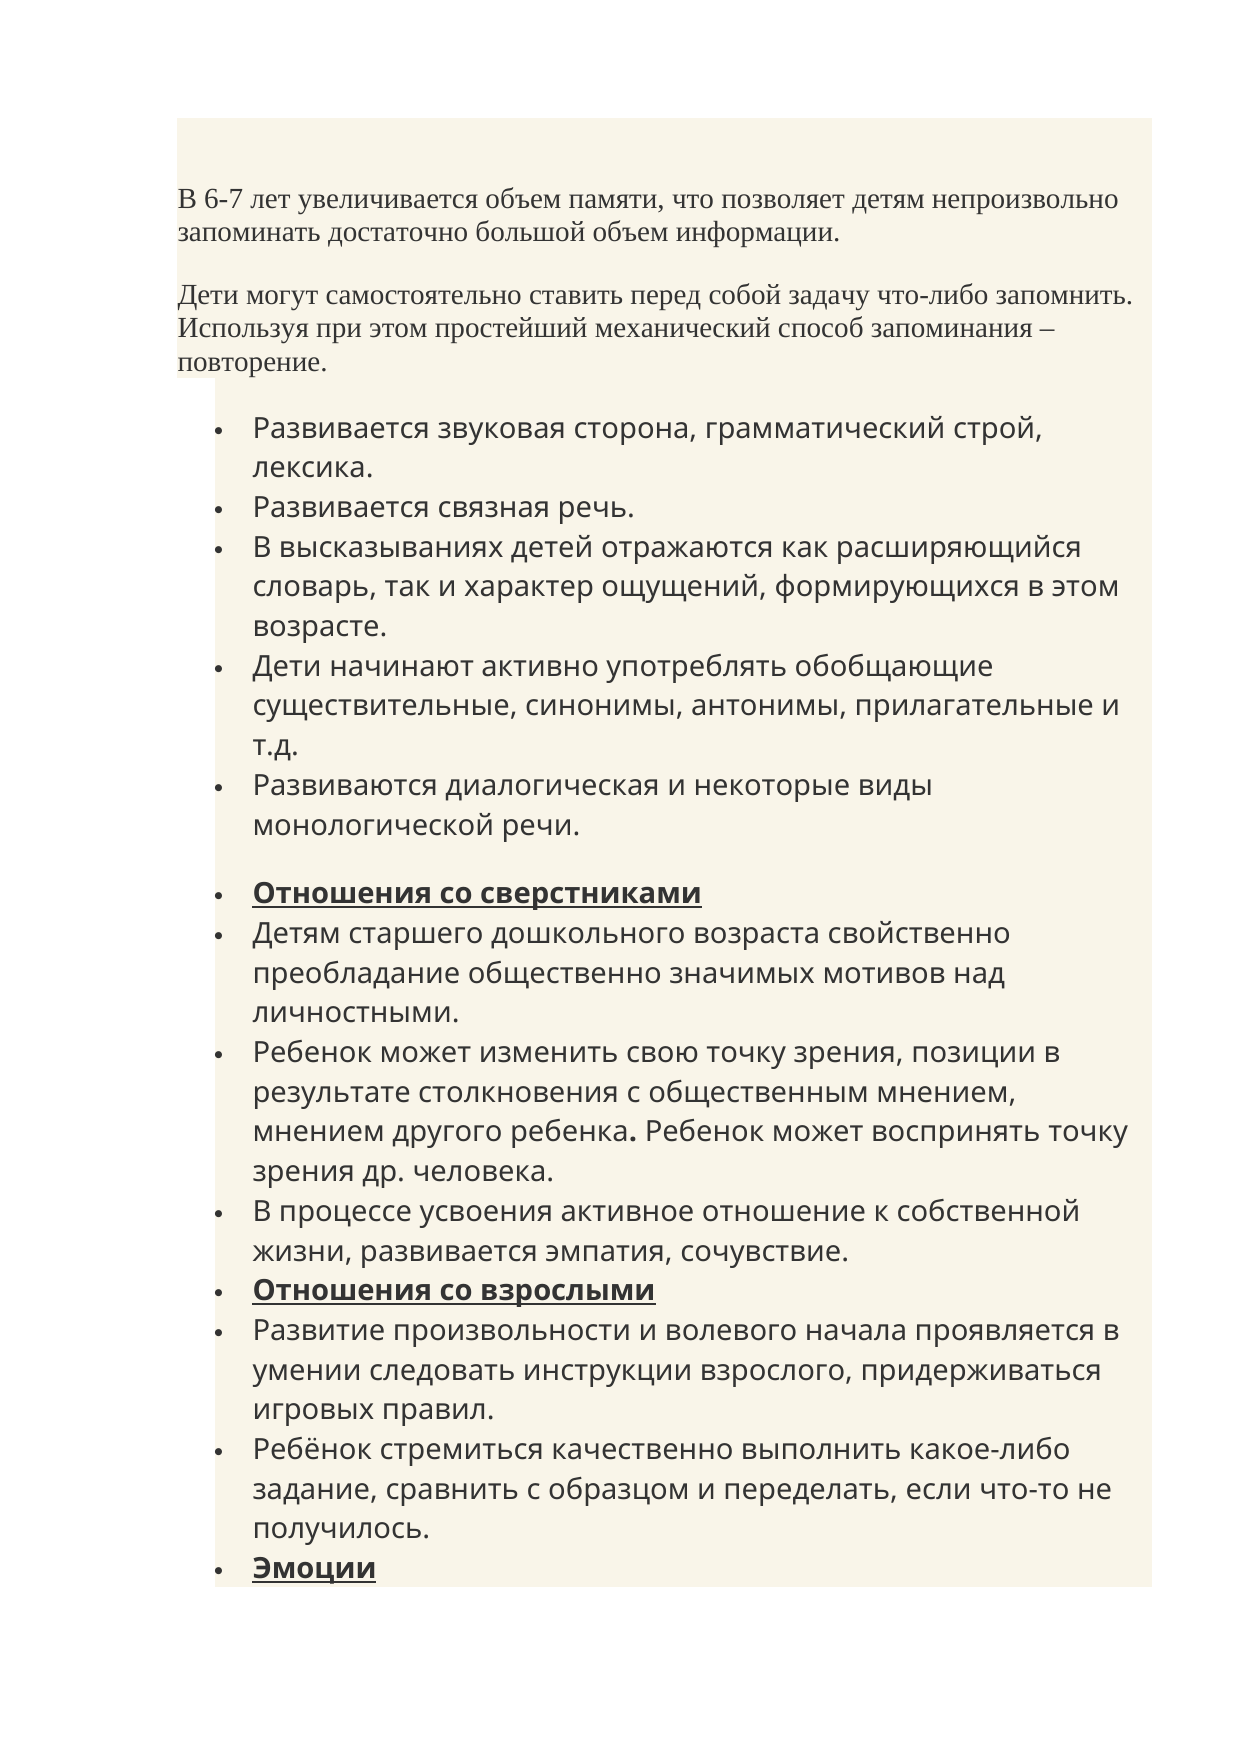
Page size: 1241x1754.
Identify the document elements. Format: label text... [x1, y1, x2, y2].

list Развиваются диалогическая и некоторые виды монологической речи. [215, 764, 1152, 843]
list Детям старшего дошкольного возраста свойственно преобладание общественно значимых мотивов над личностными. [215, 912, 1152, 1031]
list В процессе усвоения активное отношение к собственной жизни, развивается эмпатия, сочувствие. [215, 1190, 1152, 1269]
list Отношения со взрослыми [215, 1269, 1152, 1309]
text Дети могут самостоятельно ставить перед собой задачу что-либо запомнить. Используя при этом простейший механический способ запоминания – повторение. [177, 277, 1152, 378]
list В высказываниях детей отражаются как расширяющийся словарь, так и характер ощущений, формирующихся в этом возрасте. [215, 526, 1152, 645]
list Развивается звуковая сторона, грамматический строй, лексика. [215, 407, 1152, 486]
list Дети начинают активно употреблять обобщающие существительные, синонимы, антонимы, прилагательные и т.д. [215, 645, 1152, 764]
list Развитие произвольности и волевого начала проявляется в умении следовать инструкции взрослого, придерживаться игровых правил. [215, 1309, 1152, 1428]
text В 6-7 лет увеличивается объем памяти, что позволяет детям непроизвольно запоминать достаточно большой объем информации. [177, 181, 1152, 248]
list Развивается связная речь. [215, 486, 1152, 526]
list Отношения со сверстниками [215, 873, 1152, 912]
list Ребёнок стремиться качественно выполнить какое-либо задание, сравнить с образцом и переделать, если что-то не получилось. [215, 1428, 1152, 1547]
list Ребенок может изменить свою точку зрения, позиции в результате столкновения с общественным мнением, мнением другого ребенка. Ребенок может воспринять точку зрения др. человека. [215, 1031, 1152, 1190]
list Эмоции [215, 1547, 1152, 1587]
